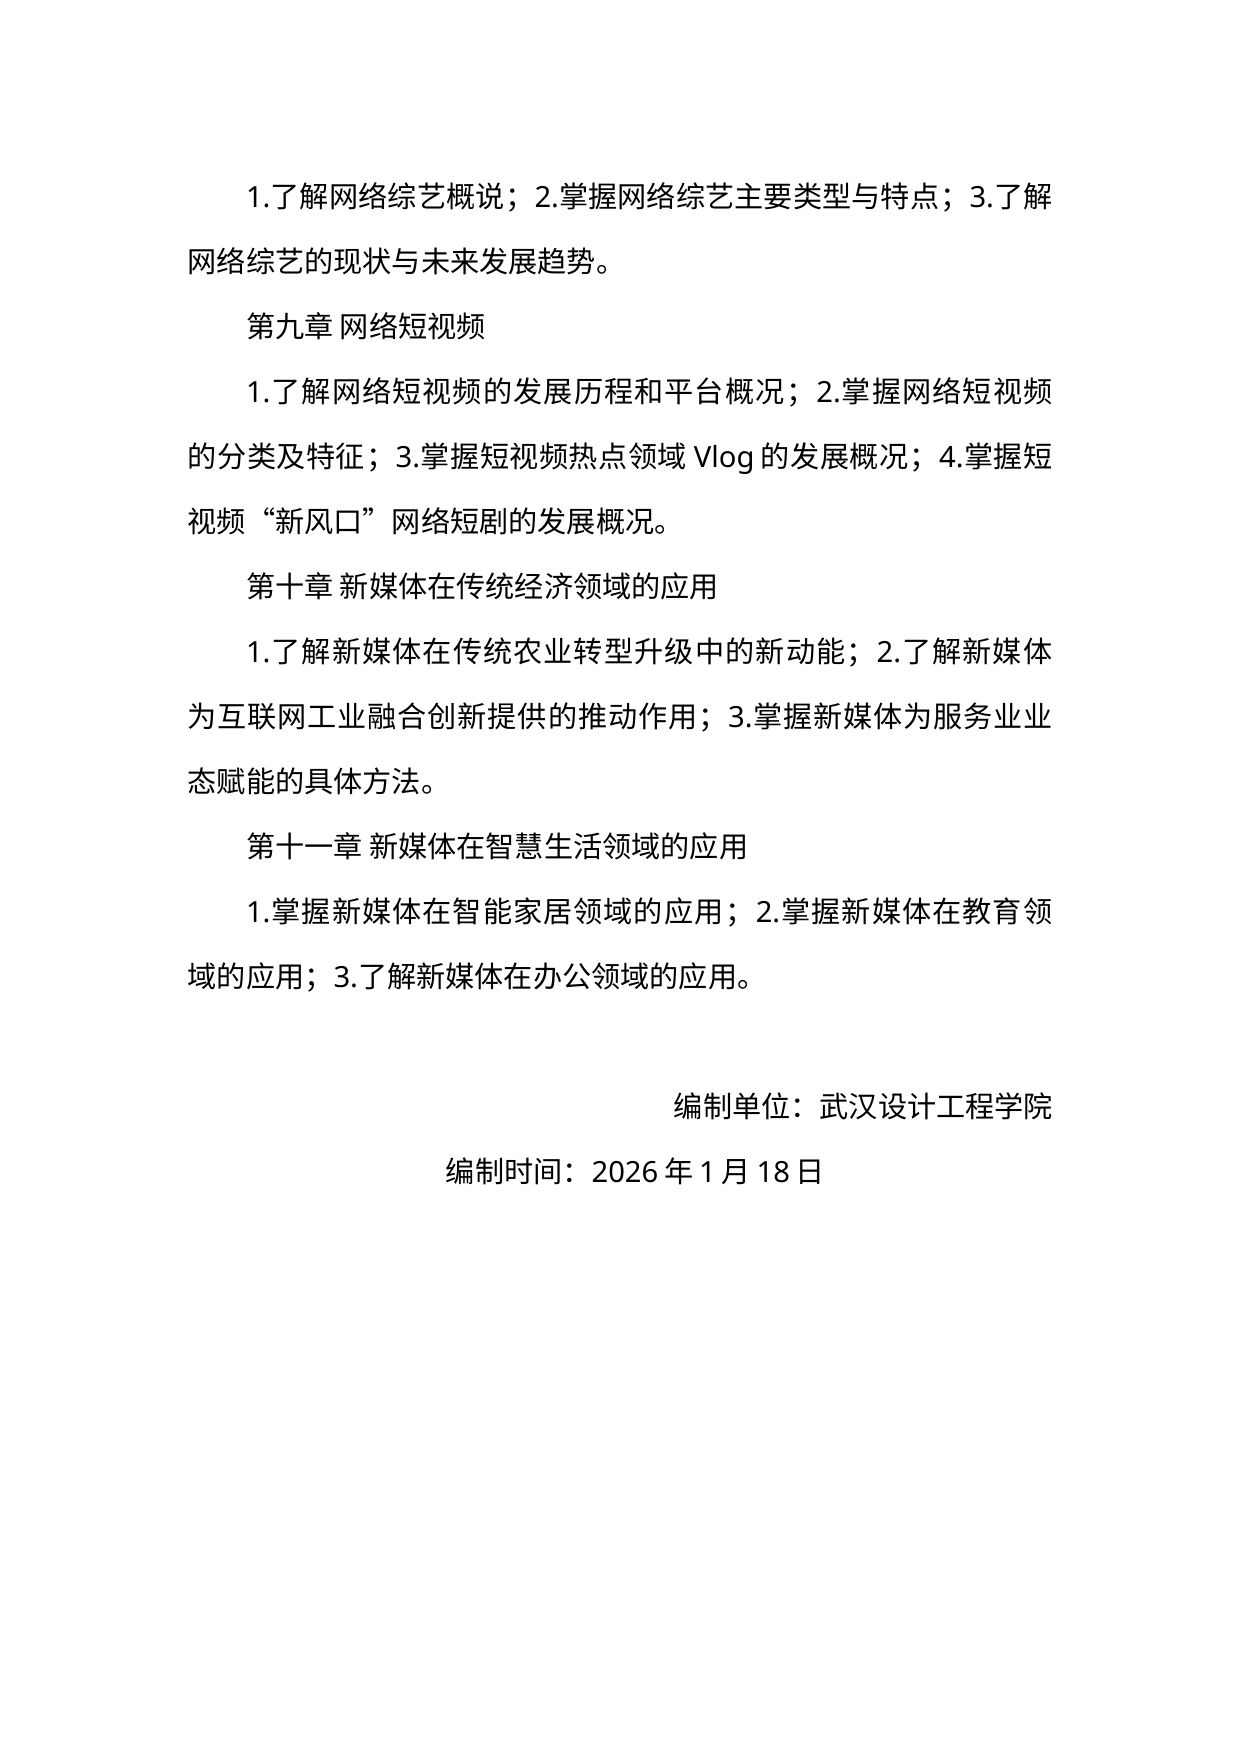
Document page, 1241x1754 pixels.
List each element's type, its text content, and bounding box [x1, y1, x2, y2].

text 第九章 网络短视频 [187, 292, 1053, 357]
text 第十章 新媒体在传统经济领域的应用 [187, 552, 1053, 617]
text 编制时间：2026年1月18日 [187, 1137, 1053, 1202]
text 1.了解网络短视频的发展历程和平台概况；2.掌握网络短视频的分类及特征；3.掌握短视频热点领域Vlog的发展概况；4.掌握短视频“新风口”网络短剧的发展概况。 [187, 357, 1053, 552]
text 第十一章 新媒体在智慧生活领域的应用 [187, 812, 1053, 877]
text 1.掌握新媒体在智能家居领域的应用；2.掌握新媒体在教育领域的应用；3.了解新媒体在办公领域的应用。 [187, 877, 1053, 1007]
text 1.了解网络综艺概说；2.掌握网络综艺主要类型与特点；3.了解网络综艺的现状与未来发展趋势。 [187, 162, 1053, 292]
text 编制单位：武汉设计工程学院 [187, 1072, 1053, 1137]
text 1.了解新媒体在传统农业转型升级中的新动能；2.了解新媒体为互联网工业融合创新提供的推动作用；3.掌握新媒体为服务业业态赋能的具体方法。 [187, 617, 1053, 812]
